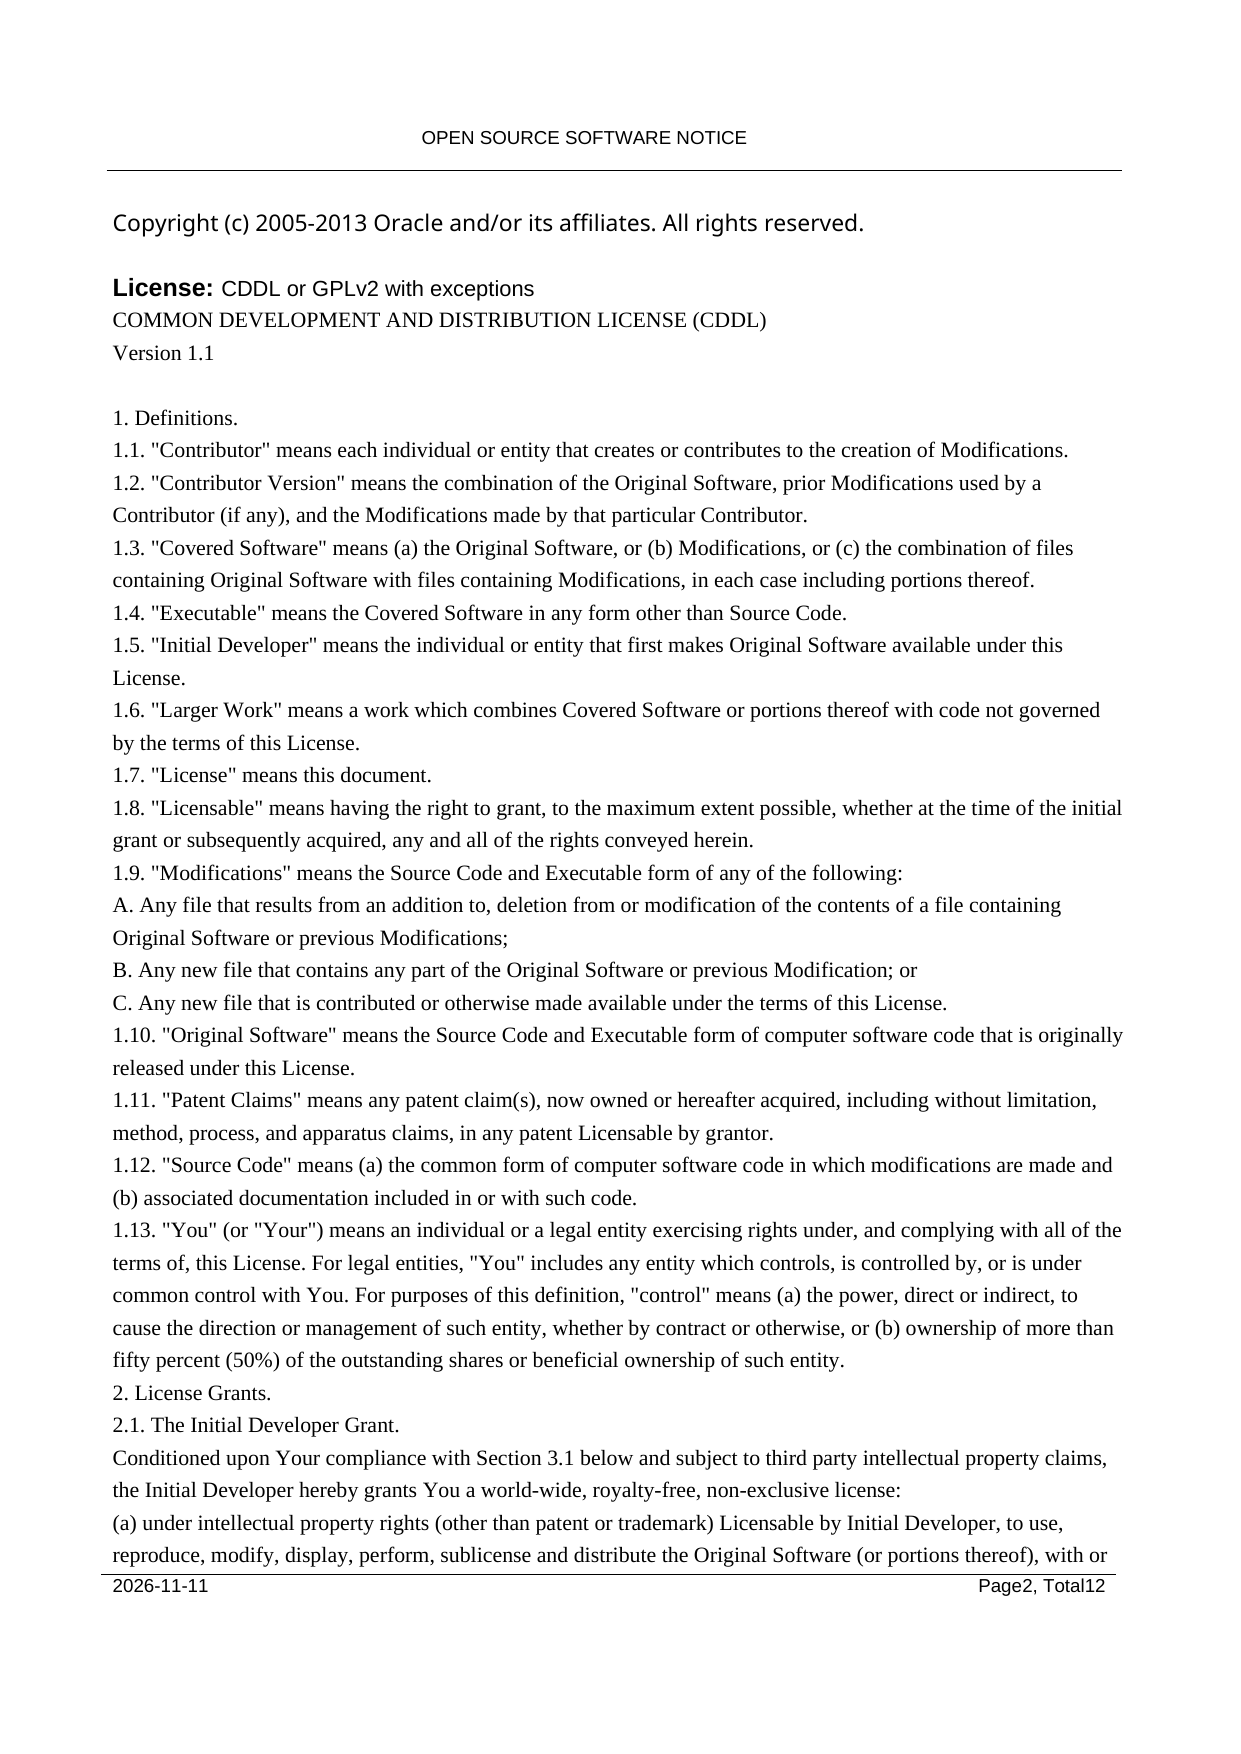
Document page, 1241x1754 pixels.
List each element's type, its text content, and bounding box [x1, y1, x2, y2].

text 2.1. The Initial Developer Grant. [112, 1409, 1128, 1441]
text 1.9. "Modifications" means the Source Code and Executable form of any of the following: [112, 856, 1128, 889]
text 1.4. "Executable" means the Covered Software in any form other than Source Code. [112, 596, 1128, 629]
text Conditioned upon Your compliance with Section 3.1 below and subject to third party intellectual property claims, the Initial Developer hereby grants You a world-wide, royalty-free, non-exclusive license: [112, 1441, 1128, 1506]
text 1. Definitions. [112, 401, 1128, 434]
text 1.2. "Contributor Version" means the combination of the Original Software, prior Modifications used by a Contributor (if any), and the Modifications made by that particular Contributor. [112, 466, 1128, 531]
text B. Any new file that contains any part of the Original Software or previous Modification; or [112, 954, 1128, 986]
text 1.13. "You" (or "Your") means an individual or a legal entity exercising rights under, and complying with all of the terms of, this License. For legal entities, "You" includes any entity which controls, is controlled by, or is under common control with You. For purposes of this definition, "control" means (a) the power, direct or indirect, to cause the direction or management of such entity, whether by contract or otherwise, or (b) ownership of more than fifty percent (50%) of the outstanding shares or beneficial ownership of such entity. [112, 1214, 1128, 1376]
text Version 1.1 [112, 336, 1128, 369]
text 1.6. "Larger Work" means a work which combines Covered Software or portions thereof with code not governed by the terms of this License. [112, 694, 1128, 759]
text 1.3. "Covered Software" means (a) the Original Software, or (b) Modifications, or (c) the combination of files containing Original Software with files containing Modifications, in each case including portions thereof. [112, 531, 1128, 596]
text 1.11. "Patent Claims" means any patent claim(s), now owned or hereafter acquired, including without limitation, method, process, and apparatus claims, in any patent Licensable by grantor. [112, 1084, 1128, 1149]
text 1.12. "Source Code" means (a) the common form of computer software code in which modifications are made and (b) associated documentation included in or with such code. [112, 1149, 1128, 1214]
text A. Any file that results from an addition to, deletion from or modification of the contents of a file containing Original Software or previous Modifications; [112, 889, 1128, 954]
text 1.10. "Original Software" means the Source Code and Executable form of computer software code that is originally released under this License. [112, 1019, 1128, 1084]
text 1.1. "Contributor" means each individual or entity that creates or contributes to the creation of Modifications. [112, 434, 1128, 466]
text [112, 1506, 1128, 1571]
text C. Any new file that is contributed or otherwise made available under the terms of this License. [112, 986, 1128, 1019]
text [112, 206, 1128, 271]
text 1.8. "Licensable" means having the right to grant, to the maximum extent possible, whether at the time of the initial grant or subsequently acquired, any and all of the rights conveyed herein. [112, 791, 1128, 856]
text 1.5. "Initial Developer" means the individual or entity that first makes Original Software available under this License. [112, 629, 1128, 694]
text 2. License Grants. [112, 1376, 1128, 1409]
text COMMON DEVELOPMENT AND DISTRIBUTION LICENSE (CDDL) [112, 304, 1128, 336]
text 1.7. "License" means this document. [112, 759, 1128, 791]
text License: CDDL or GPLv2 with exceptions [112, 271, 1128, 304]
